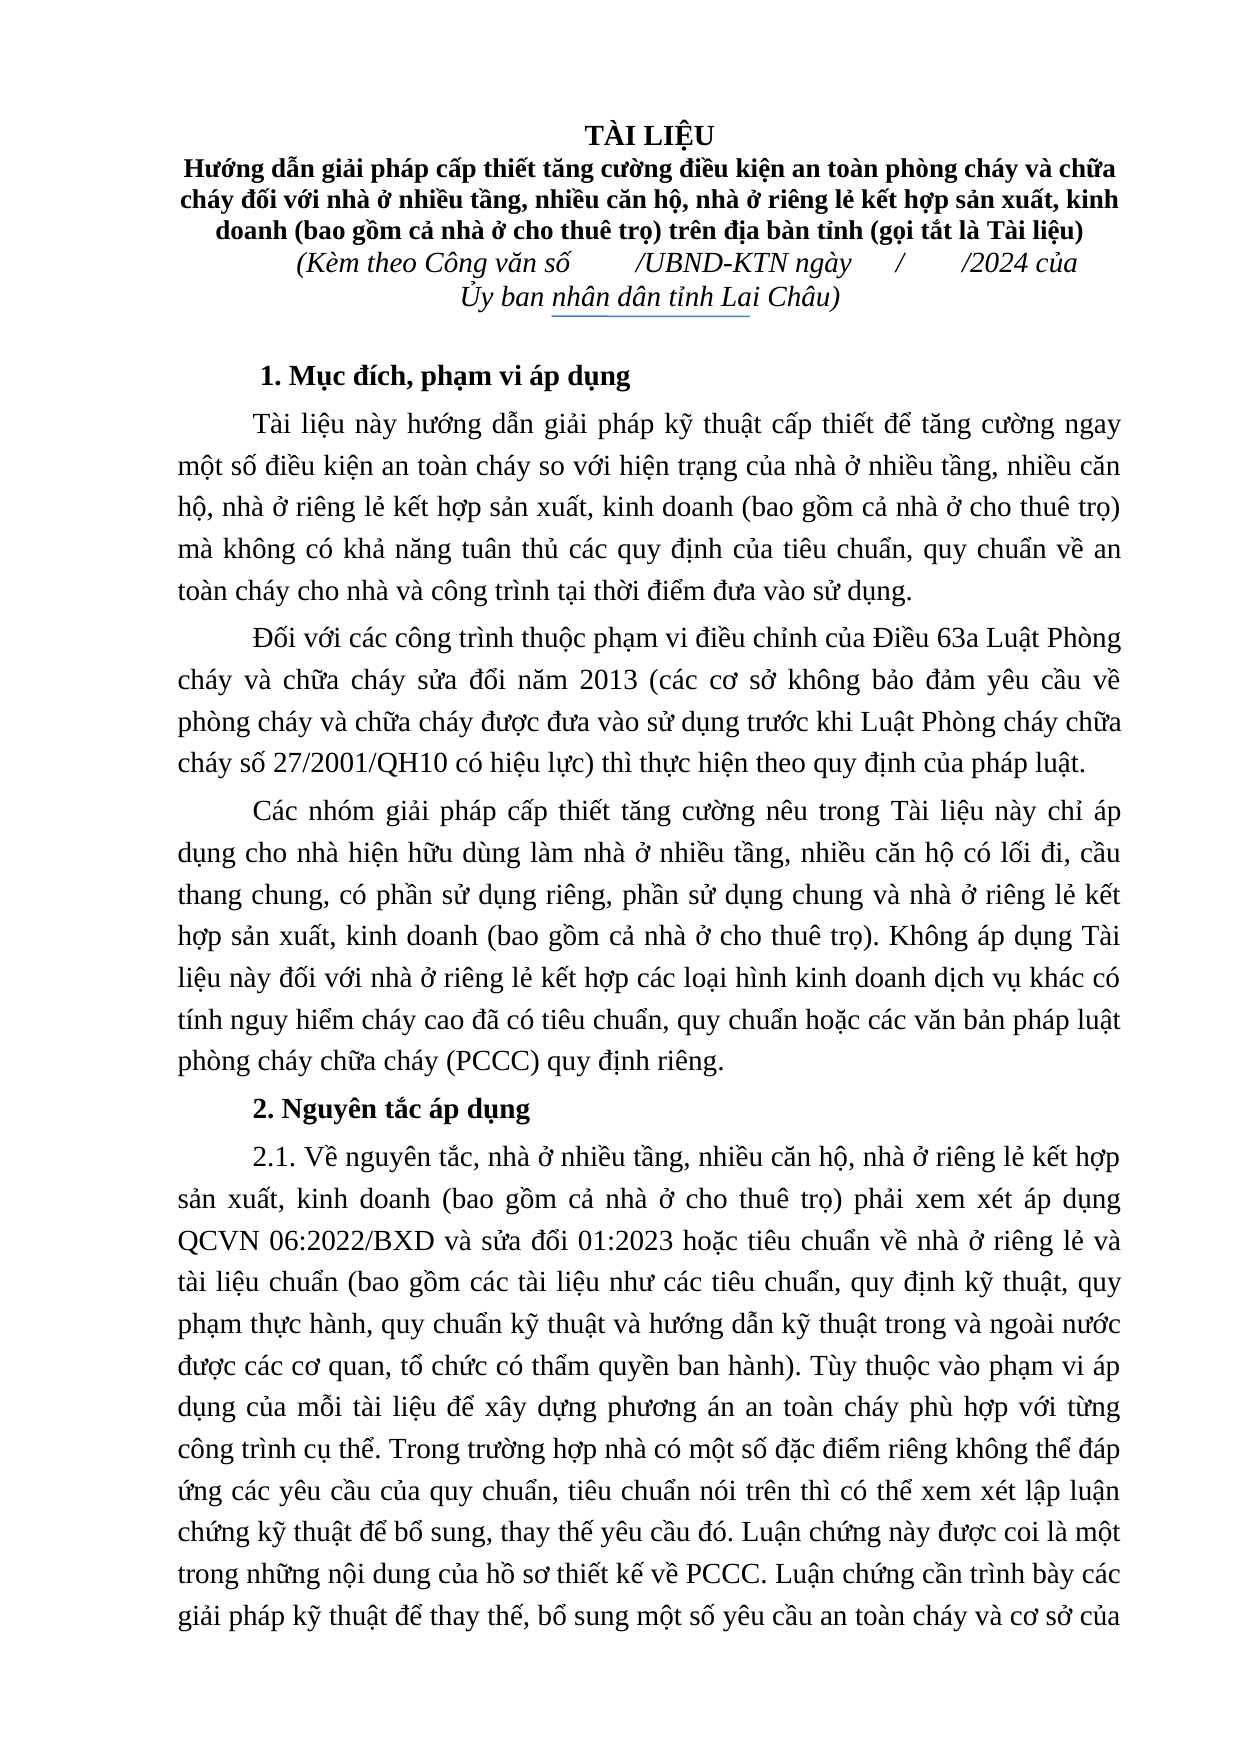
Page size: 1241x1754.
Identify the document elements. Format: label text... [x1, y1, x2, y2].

text Hướng dẫn giải pháp cấp thiết tăng cường điều kiện an toàn phòng cháy và chữa cháy đối với nhà ở nhiều tầng, nhiều căn hộ, nhà ở riêng lẻ kết hợp sản xuất, kinh doanh (bao gồm cả nhà ở cho thuê trọ) trên địa bàn tỉnh (gọi tắt là Tài liệu) [177, 152, 1122, 245]
text 2. Nguyên tắc áp dụng [177, 1085, 1122, 1127]
text 1. Mục đích, phạm vi áp dụng [177, 352, 1122, 394]
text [177, 1133, 1122, 1633]
text TÀI LIỆU [177, 118, 1122, 152]
text Đối với các công trình thuộc phạm vi điều chỉnh của Điều 63a Luật Phòng cháy và chữa cháy sửa đổi năm 2013 (các cơ sở không bảo đảm yêu cầu về phòng cháy và chữa cháy được đưa vào sử dụng trước khi Luật Phòng cháy chữa cháy số 27/2001/QH10 có hiệu lực) thì thực hiện theo quy định của pháp luật. [177, 614, 1122, 781]
text Các nhóm giải pháp cấp thiết tăng cường nêu trong Tài liệu này chỉ áp dụng cho nhà hiện hữu dùng làm nhà ở nhiều tầng, nhiều căn hộ có lối đi, cầu thang chung, có phần sử dụng riêng, phần sử dụng chung và nhà ở riêng lẻ kết hợp sản xuất, kinh doanh (bao gồm cả nhà ở cho thuê trọ). Không áp dụng Tài liệu này đối với nhà ở riêng lẻ kết hợp các loại hình kinh doanh dịch vụ khác có tính nguy hiểm cháy cao đã có tiêu chuẩn, quy chuẩn hoặc các văn bản pháp luật phòng cháy chữa cháy (PCCC) quy định riêng. [177, 787, 1122, 1079]
text Tài liệu này hướng dẫn giải pháp kỹ thuật cấp thiết để tăng cường ngay một số điều kiện an toàn cháy so với hiện trạng của nhà ở nhiều tầng, nhiều căn hộ, nhà ở riêng lẻ kết hợp sản xuất, kinh doanh (bao gồm cả nhà ở cho thuê trọ) mà không có khả năng tuân thủ các quy định của tiêu chuẩn, quy chuẩn về an toàn cháy cho nhà và công trình tại thời điểm đưa vào sử dụng. [177, 400, 1122, 608]
text (Kèm theo Công văn số /UBND-KTN ngày / /2024 của Ủy ban nhân dân tỉnh Lai Châu) [177, 245, 1122, 312]
